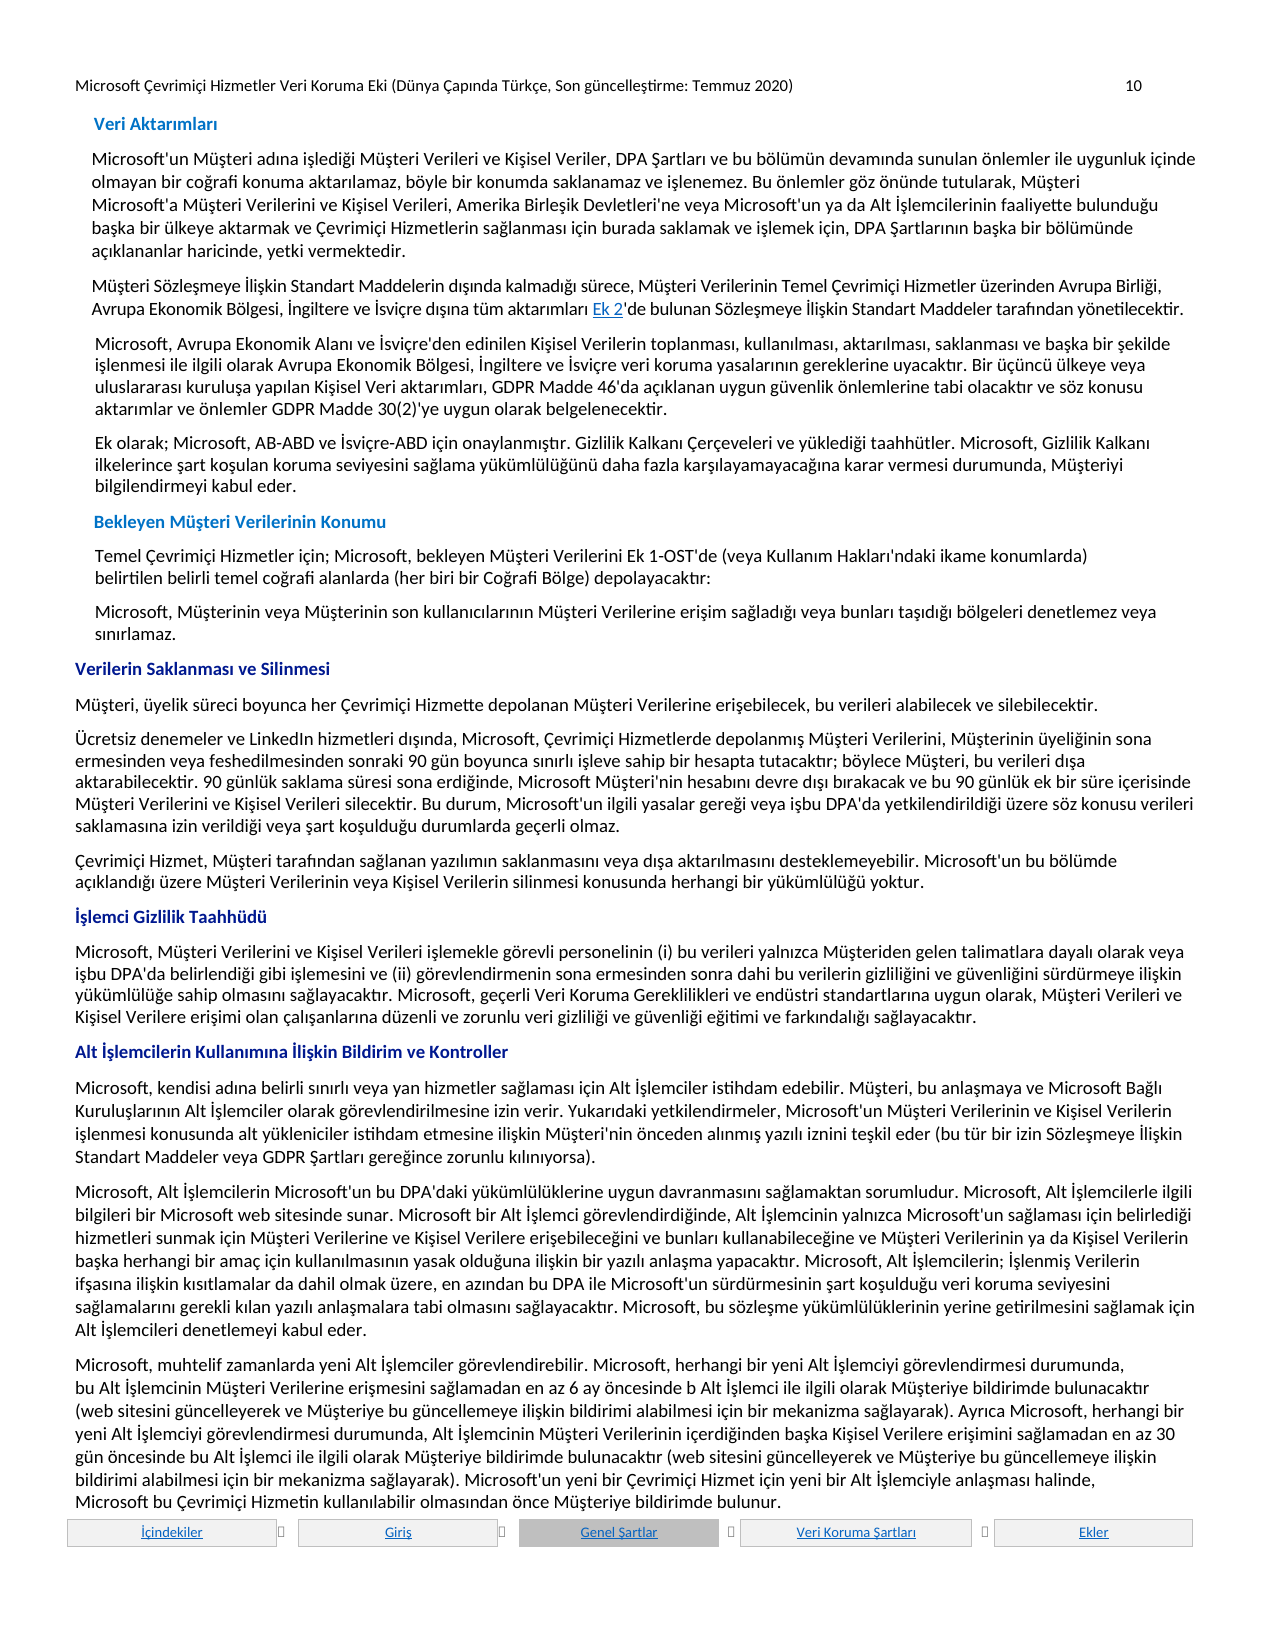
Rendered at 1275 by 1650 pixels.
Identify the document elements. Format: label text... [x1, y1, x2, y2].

list Ücretsiz denemeler ve LinkedIn hizmetleri dışında, Microsoft, Çevrimiçi Hizmetlerde depolanmış Müşteri Verilerini, Müşterinin üyeliğinin sona ermesinden veya feshedilmesinden sonraki 90 gün boyunca sınırlı işleve sahip bir hesapta tutacaktır; böylece Müşteri, bu verileri dışa aktarabilecektir. 90 günlük saklama süresi sona erdiğinde, Microsoft Müşteri'nin hesabını devre dışı bırakacak ve bu 90 günlük ek bir süre içerisinde Müşteri Verilerini ve Kişisel Verileri silecektir. Bu durum, Microsoft'un ilgili yasalar gereği veya işbu DPA'da yetkilendirildiği üzere söz konusu verileri saklamasına izin verildiği veya şart koşulduğu durumlarda geçerli olmaz. [75, 728, 1200, 837]
list Müşteri, üyelik süreci boyunca her Çevrimiçi Hizmette depolanan Müşteri Verilerine erişebilecek, bu verileri alabilecek ve silebilecektir. [75, 693, 1200, 716]
list Temel Çevrimiçi Hizmetler için; Microsoft, bekleyen Müşteri Verilerini Ek 1-OST'de (veya Kullanım Hakları'ndaki ikame konumlarda) belirtilen belirli temel coğrafi alanlarda (her biri bir Coğrafi Bölge) depolayacaktır: [94, 545, 1200, 589]
subtitle Verilerin Saklanması ve Silinmesi [75, 657, 1200, 680]
list Microsoft, Avrupa Ekonomik Alanı ve İsviçre'den edinilen Kişisel Verilerin toplanması, kullanılması, aktarılması, saklanması ve başka bir şekilde işlenmesi ile ilgili olarak Avrupa Ekonomik Bölgesi, İngiltere ve İsviçre veri koruma yasalarının gereklerine uyacaktır. Bir üçüncü ülkeye veya uluslararası kuruluşa yapılan Kişisel Veri aktarımları, GDPR Madde 46'da açıklanan uygun güvenlik önlemlerine tabi olacaktır ve söz konusu aktarımlar ve önlemler GDPR Madde 30(2)'ye uygun olarak belgelenecektir. [94, 333, 1200, 420]
list Microsoft, Müşterinin veya Müşterinin son kullanıcılarının Müşteri Verilerine erişim sağladığı veya bunları taşıdığı bölgeleri denetlemez veya sınırlamaz. [94, 601, 1200, 645]
list Microsoft, Müşteri Verilerini ve Kişisel Verileri işlemekle görevli personelinin (i) bu verileri yalnızca Müşteriden gelen talimatlara dayalı olarak veya işbu DPA'da belirlendiği gibi işlemesini ve (ii) görevlendirmenin sona ermesinden sonra dahi bu verilerin gizliliğini ve güvenliğini sürdürmeye ilişkin yükümlülüğe sahip olmasını sağlayacaktır. Microsoft, geçerli Veri Koruma Gereklilikleri ve endüstri standartlarına uygun olarak, Müşteri Verileri ve Kişisel Verilere erişimi olan çalışanlarına düzenli ve zorunlu veri gizliliği ve güvenliği eğitimi ve farkındalığı sağlayacaktır. [75, 941, 1200, 1028]
list Veri Aktarımları [94, 112, 1200, 135]
subtitle İşlemci Gizlilik Taahhüdü [75, 906, 1200, 929]
list Müşteri Sözleşmeye İlişkin Standart Maddelerin dışında kalmadığı sürece, Müşteri Verilerinin Temel Çevrimiçi Hizmetler üzerinden Avrupa Birliği, Avrupa Ekonomik Bölgesi, İngiltere ve İsviçre dışına tüm aktarımları Ek 2'de bulunan Sözleşmeye İlişkin Standart Maddeler tarafından yönetilecektir. [91, 274, 1200, 320]
list Çevrimiçi Hizmet, Müşteri tarafından sağlanan yazılımın saklanmasını veya dışa aktarılmasını desteklemeyebilir. Microsoft'un bu bölümde açıklandığı üzere Müşteri Verilerinin veya Kişisel Verilerin silinmesi konusunda herhangi bir yükümlülüğü yoktur. [75, 850, 1200, 893]
list Ek olarak; Microsoft, AB-ABD ve İsviçre-ABD için onaylanmıştır. Gizlilik Kalkanı Çerçeveleri ve yüklediği taahhütler. Microsoft, Gizlilik Kalkanı ilkelerince şart koşulan koruma seviyesini sağlama yükümlülüğünü daha fazla karşılayamayacağına karar vermesi durumunda, Müşteriyi bilgilendirmeyi kabul eder. [94, 432, 1200, 497]
subtitle Alt İşlemcilerin Kullanımına İlişkin Bildirim ve Kontroller [75, 1041, 1200, 1064]
list Bekleyen Müşteri Verilerinin Konumu [94, 510, 1200, 533]
list Microsoft, kendisi adına belirli sınırlı veya yan hizmetler sağlaması için Alt İşlemciler istihdam edebilir. Müşteri, bu anlaşmaya ve Microsoft Bağlı Kuruluşlarının Alt İşlemciler olarak görevlendirilmesine izin verir. Yukarıdaki yetkilendirmeler, Microsoft'un Müşteri Verilerinin ve Kişisel Verilerin işlenmesi konusunda alt yükleniciler istihdam etmesine ilişkin Müşteri'nin önceden alınmış yazılı iznini teşkil eder (bu tür bir izin Sözleşmeye İlişkin Standart Maddeler veya GDPR Şartları gereğince zorunlu kılınıyorsa). [75, 1076, 1200, 1168]
list Microsoft, muhtelif zamanlarda yeni Alt İşlemciler görevlendirebilir. Microsoft, herhangi bir yeni Alt İşlemciyi görevlendirmesi durumunda, bu Alt İşlemcinin Müşteri Verilerine erişmesini sağlamadan en az 6 ay öncesinde b Alt İşlemci ile ilgili olarak Müşteriye bildirimde bulunacaktır (web sitesini güncelleyerek ve Müşteriye bu güncellemeye ilişkin bildirimi alabilmesi için bir mekanizma sağlayarak). Ayrıca Microsoft, herhangi bir yeni Alt İşlemciyi görevlendirmesi durumunda, Alt İşlemcinin Müşteri Verilerinin içerdiğinden başka Kişisel Verilere erişimini sağlamadan en az 30 gün öncesinde bu Alt İşlemci ile ilgili olarak Müşteriye bildirimde bulunacaktır (web sitesini güncelleyerek ve Müşteriye bu güncellemeye ilişkin bildirimi alabilmesi için bir mekanizma sağlayarak). Microsoft'un yeni bir Çevrimiçi Hizmet için yeni bir Alt İşlemciyle anlaşması halinde, Microsoft bu Çevrimiçi Hizmetin kullanılabilir olmasından önce Müşteriye bildirimde bulunur. [75, 1353, 1200, 1514]
list Microsoft, Alt İşlemcilerin Microsoft'un bu DPA'daki yükümlülüklerine uygun davranmasını sağlamaktan sorumludur. Microsoft, Alt İşlemcilerle ilgili bilgileri bir Microsoft web sitesinde sunar. Microsoft bir Alt İşlemci görevlendirdiğinde, Alt İşlemcinin yalnızca Microsoft'un sağlaması için belirlediği hizmetleri sunmak için Müşteri Verilerine ve Kişisel Verilere erişebileceğini ve bunları kullanabileceğine ve Müşteri Verilerinin ya da Kişisel Verilerin başka herhangi bir amaç için kullanılmasının yasak olduğuna ilişkin bir yazılı anlaşma yapacaktır. Microsoft, Alt İşlemcilerin; İşlenmiş Verilerin ifşasına ilişkin kısıtlamalar da dahil olmak üzere, en azından bu DPA ile Microsoft'un sürdürmesinin şart koşulduğu veri koruma seviyesini sağlamalarını gerekli kılan yazılı anlaşmalara tabi olmasını sağlayacaktır. Microsoft, bu sözleşme yükümlülüklerinin yerine getirilmesini sağlamak için Alt İşlemcileri denetlemeyi kabul eder. [75, 1180, 1200, 1341]
list Microsoft'un Müşteri adına işlediği Müşteri Verileri ve Kişisel Veriler, DPA Şartları ve bu bölümün devamında sunulan önlemler ile uygunluk içinde olmayan bir coğrafi konuma aktarılamaz, böyle bir konumda saklanamaz ve işlenemez. Bu önlemler göz önünde tutularak, Müşteri Microsoft'a Müşteri Verilerini ve Kişisel Verileri, Amerika Birleşik Devletleri'ne veya Microsoft'un ya da Alt İşlemcilerinin faaliyette bulunduğu başka bir ülkeye aktarmak ve Çevrimiçi Hizmetlerin sağlanması için burada saklamak ve işlemek için, DPA Şartlarının başka bir bölümünde açıklananlar haricinde, yetki vermektedir. [91, 147, 1200, 262]
